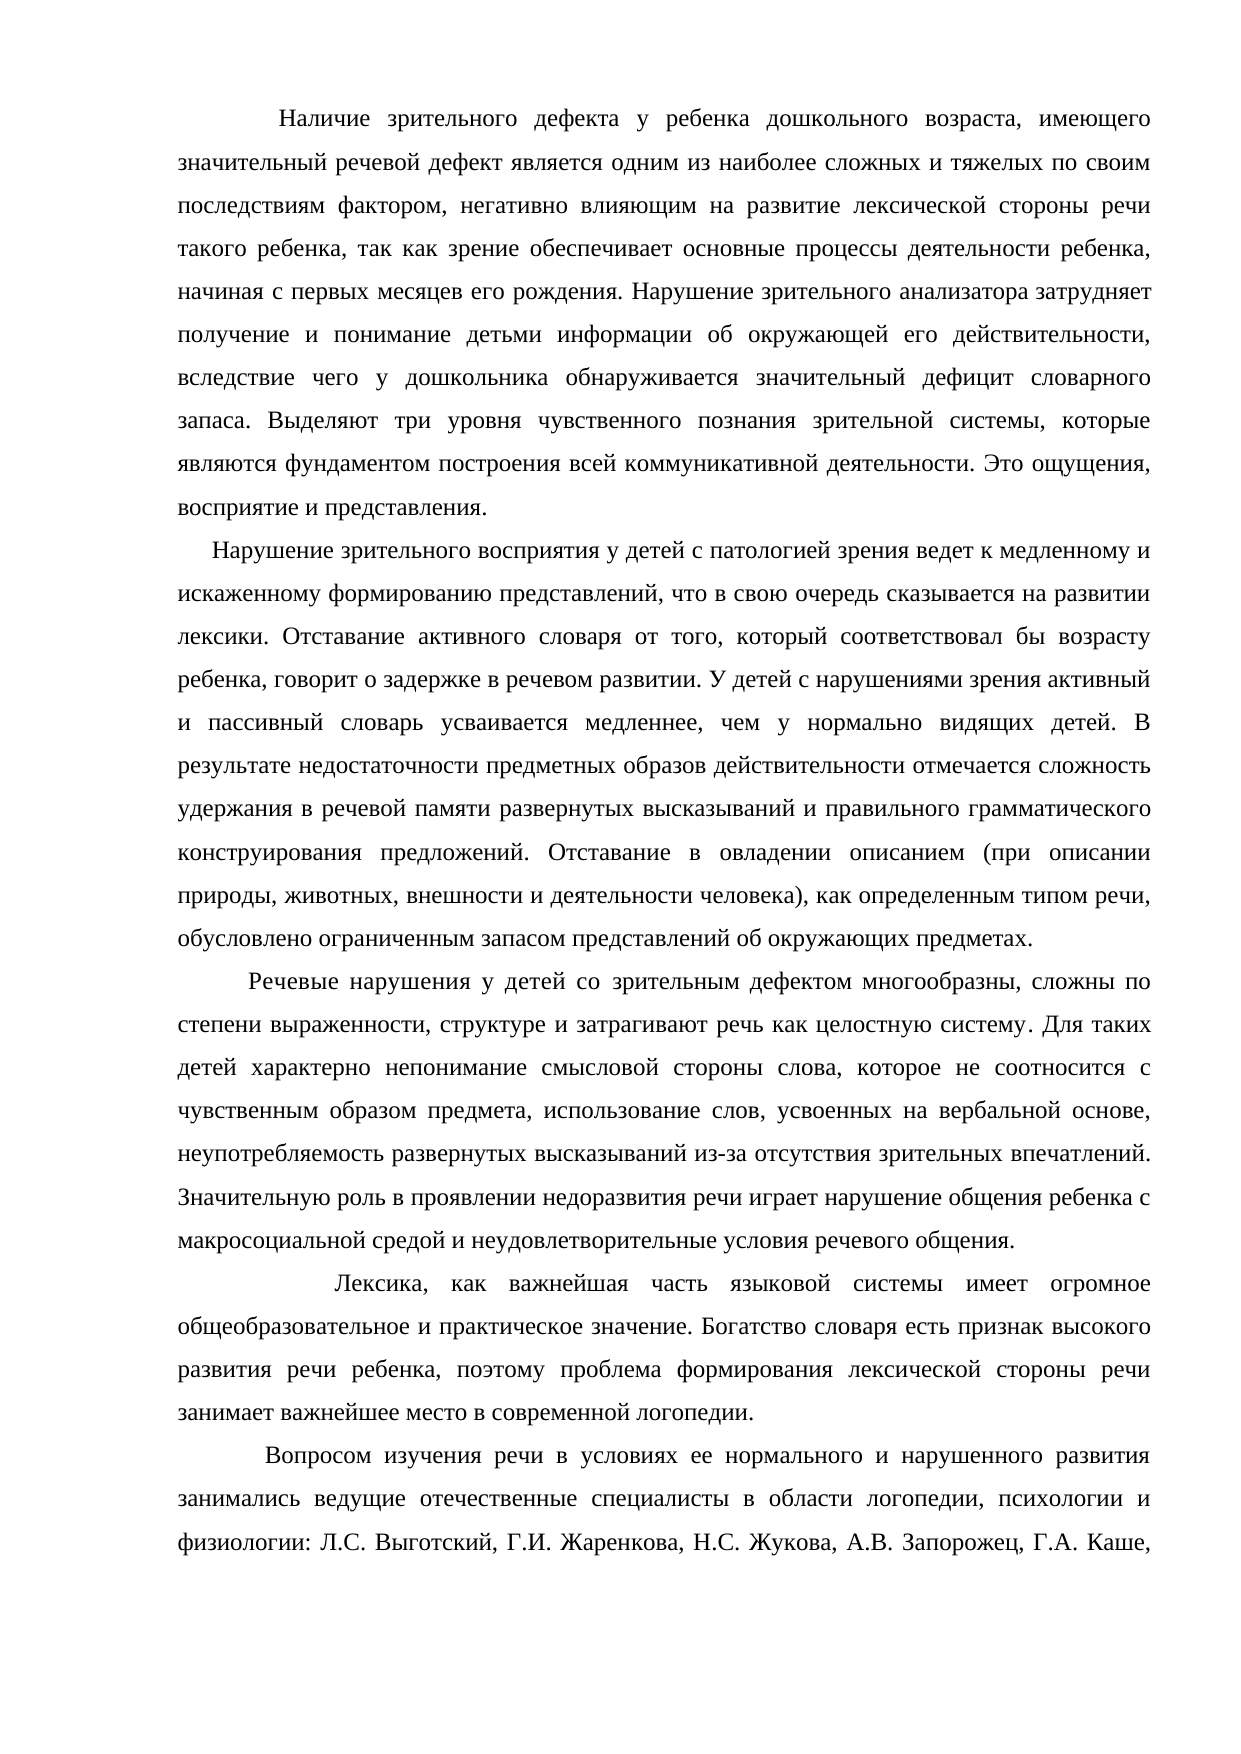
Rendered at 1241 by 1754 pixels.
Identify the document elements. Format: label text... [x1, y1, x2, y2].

text Лексика, как важнейшая часть языковой системы имеет огромное общеобразовательное и практическое значение. Богатство словаря есть признак высокого развития речи ребенка, поэтому проблема формирования лексической стороны речи занимает важнейшее место в современной логопедии. [177, 1268, 1152, 1426]
text Наличие зрительного дефекта у ребенка дошкольного возраста, имеющего значительный речевой дефект является одним из наиболее сложных и тяжелых по своим последствиям фактором, негативно влияющим на развитие лексической стороны речи такого ребенка, так как зрение обеспечивает основные процессы деятельности ребенка, начиная с первых месяцев его рождения. Нарушение зрительного анализатора затрудняет получение и понимание детьми информации об окружающей его действительности, вследствие чего у дошкольника обнаруживается значительный дефицит словарного запаса. Выделяют три уровня чувственного познания зрительной системы, которые являются фундаментом построения всей коммуникативной деятельности. Это ощущения, восприятие и представления. [177, 103, 1152, 520]
text Нарушение зрительного восприятия у детей с патологией зрения ведет к медленному и искаженному формированию представлений, что в свою очередь сказывается на развитии лексики. Отставание активного словаря от того, который соответствовал бы возрасту ребенка, говорит о задержке в речевом развитии. У детей с нарушениями зрения активный и пассивный словарь усваивается медленнее, чем у нормально видящих детей. В результате недостаточности предметных образов действительности отмечается сложность удержания в речевой памяти развернутых высказываний и правильного грамматического конструирования предложений. Отставание в овладении описанием (при описании природы, животных, внешности и деятельности человека), как определенным типом речи, обусловлено ограниченным запасом представлений об окружающих предметах. [177, 535, 1152, 952]
text Речевые нарушения у детей со зрительным дефектом многообразны, сложны по степени выраженности, структуре и затрагивают речь как целостную систему. Для таких детей характерно непонимание смысловой стороны слова, которое не соотносится с чувственным образом предмета, использование слов, усвоенных на вербальной основе, неупотребляемость развернутых высказываний из-за отсутствия зрительных впечатлений. Значительную роль в проявлении недоразвития речи играет нарушение общения ребенка с макросоциальной средой и неудовлетворительные условия речевого общения. [177, 966, 1152, 1253]
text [177, 1440, 1152, 1555]
